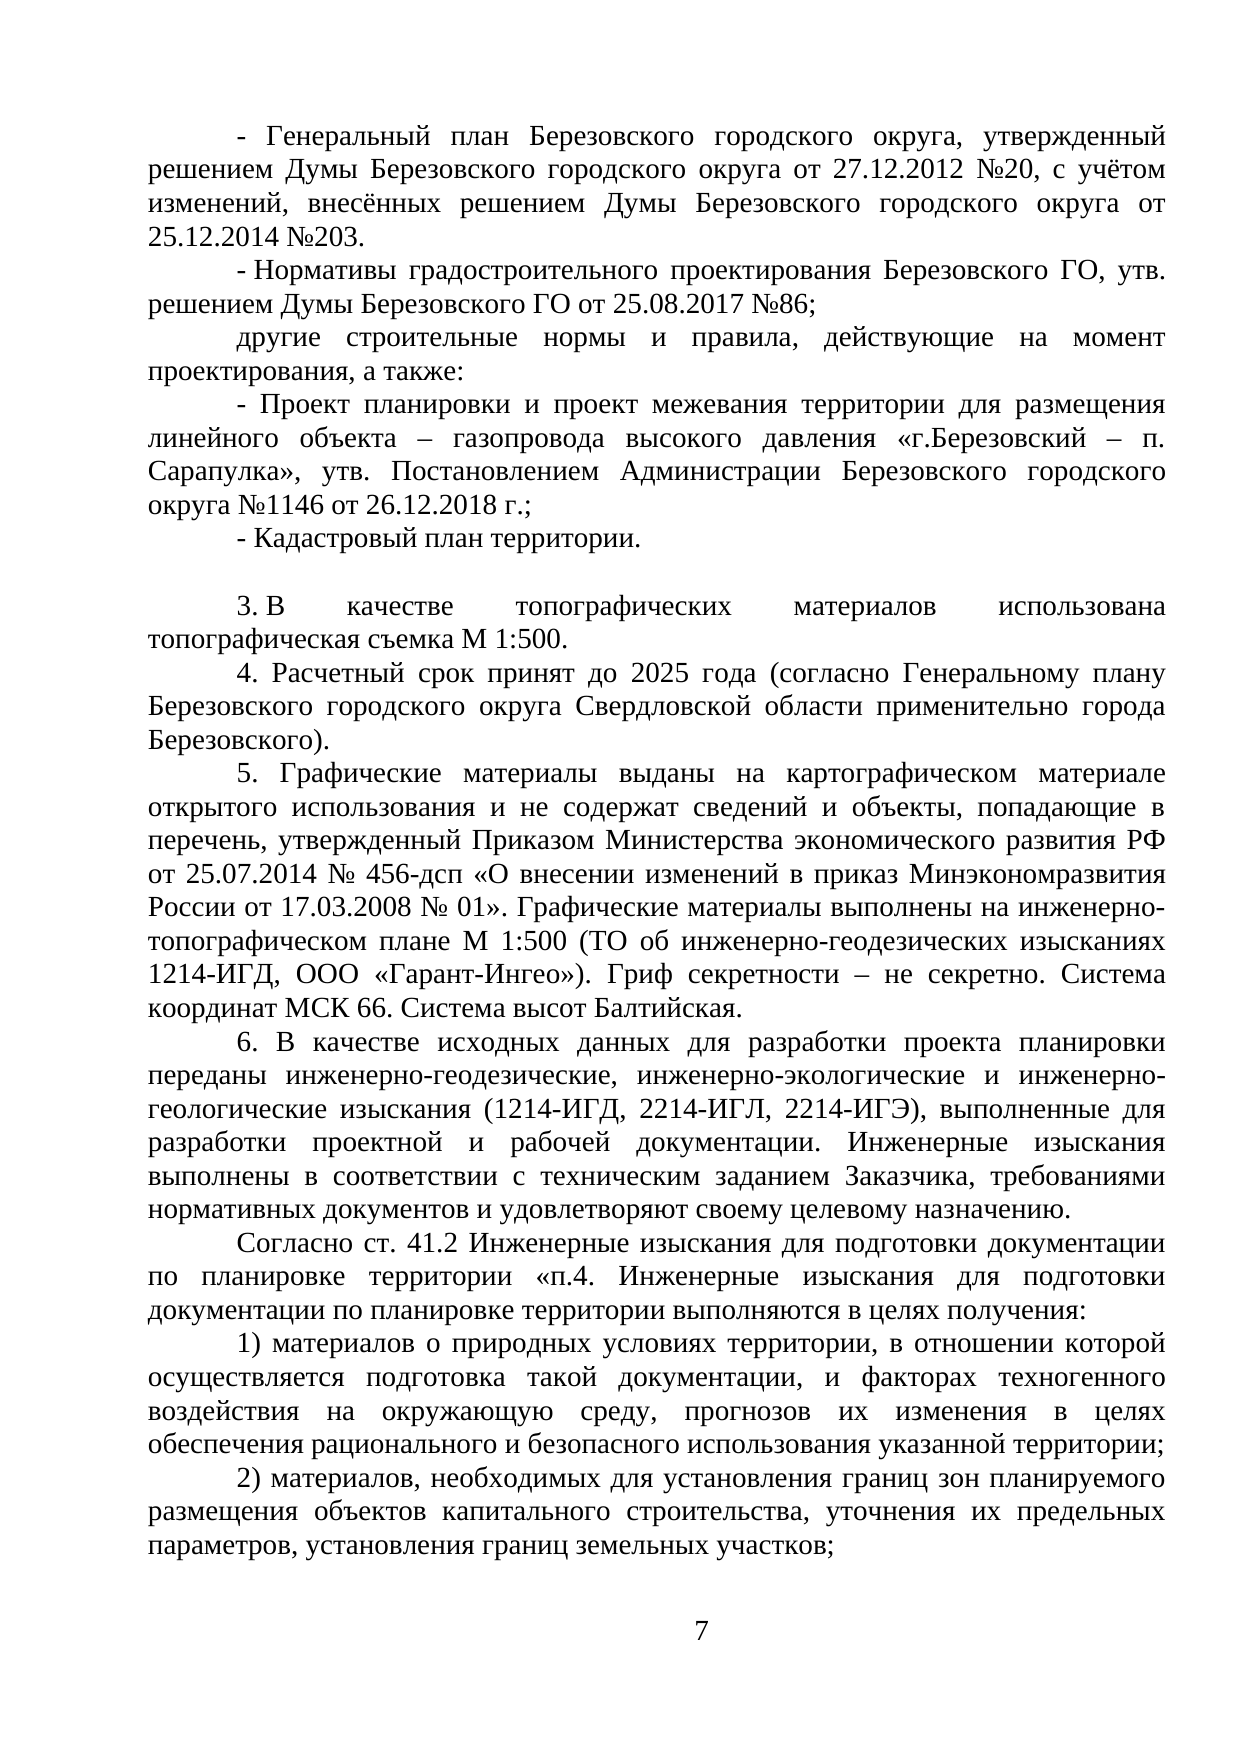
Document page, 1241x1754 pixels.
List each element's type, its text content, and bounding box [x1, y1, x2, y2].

text - Генеральный план Березовского городского округа, утвержденный решением Думы Березовского городского округа от 27.12.2012 №20, с учётом изменений, внесённых решением Думы Березовского городского округа от 25.12.2014 №203. [148, 118, 1167, 252]
text 6. В качестве исходных данных для разработки проекта планировки переданы инженерно-геодезические, инженерно-экологические и инженерно-геологические изыскания (1214-ИГД, 2214-ИГЛ, 2214-ИГЭ), выполненные для разработки проектной и рабочей документации. Инженерные изыскания выполнены в соответствии с техническим заданием Заказчика, требованиями нормативных документов и удовлетворяют своему целевому назначению. [148, 1024, 1167, 1225]
text - Нормативы градостроительного проектирования Березовского ГО, утв. решением Думы Березовского ГО от 25.08.2017 №86; [148, 252, 1167, 319]
text 5. Графические материалы выданы на картографическом материале открытого использования и не содержат сведений и объекты, попадающие в перечень, утвержденный Приказом Министерства экономического развития РФ от 25.07.2014 № 456-дсп «О внесении изменений в приказ Минэкономразвития России от 17.03.2008 № 01». Графические материалы выполнены на инженерно-топографическом плане М 1:500 (ТО об инженерно-геодезических изысканиях 1214-ИГД, ООО «Гарант-Ингео»). Гриф секретности – не секретно. Система координат МСК 66. Система высот Балтийская. [148, 755, 1167, 1024]
text 2) материалов, необходимых для установления границ зон планируемого размещения объектов капитального строительства, уточнения их предельных параметров, установления границ земельных участков; [148, 1460, 1167, 1560]
text - Проект планировки и проект межевания территории для размещения линейного объекта – газопровода высокого давления «г.Березовский – п. Сарапулка», утв. Постановлением Администрации Березовского городского округа №1146 от 26.12.2018 г.; [148, 386, 1167, 521]
text Согласно ст. 41.2 Инженерные изыскания для подготовки документации по планировке территории «п.4. Инженерные изыскания для подготовки документации по планировке территории выполняются в целях получения: [148, 1225, 1167, 1326]
text 3. В качестве топографических материалов использована топографическая съемка М 1:500. [148, 588, 1167, 655]
text - Кадастровый план территории. [148, 521, 1167, 554]
text 4. Расчетный срок принят до 2025 года (согласно Генеральному плану Березовского городского округа Свердловской области применительно города Березовского). [148, 655, 1167, 755]
text другие строительные нормы и правила, действующие на момент проектирования, а также: [148, 319, 1167, 386]
text 1) материалов о природных условиях территории, в отношении которой осуществляется подготовка такой документации, и факторах техногенного воздействия на окружающую среду, прогнозов их изменения в целях обеспечения рационального и безопасного использования указанной территории; [148, 1326, 1167, 1460]
